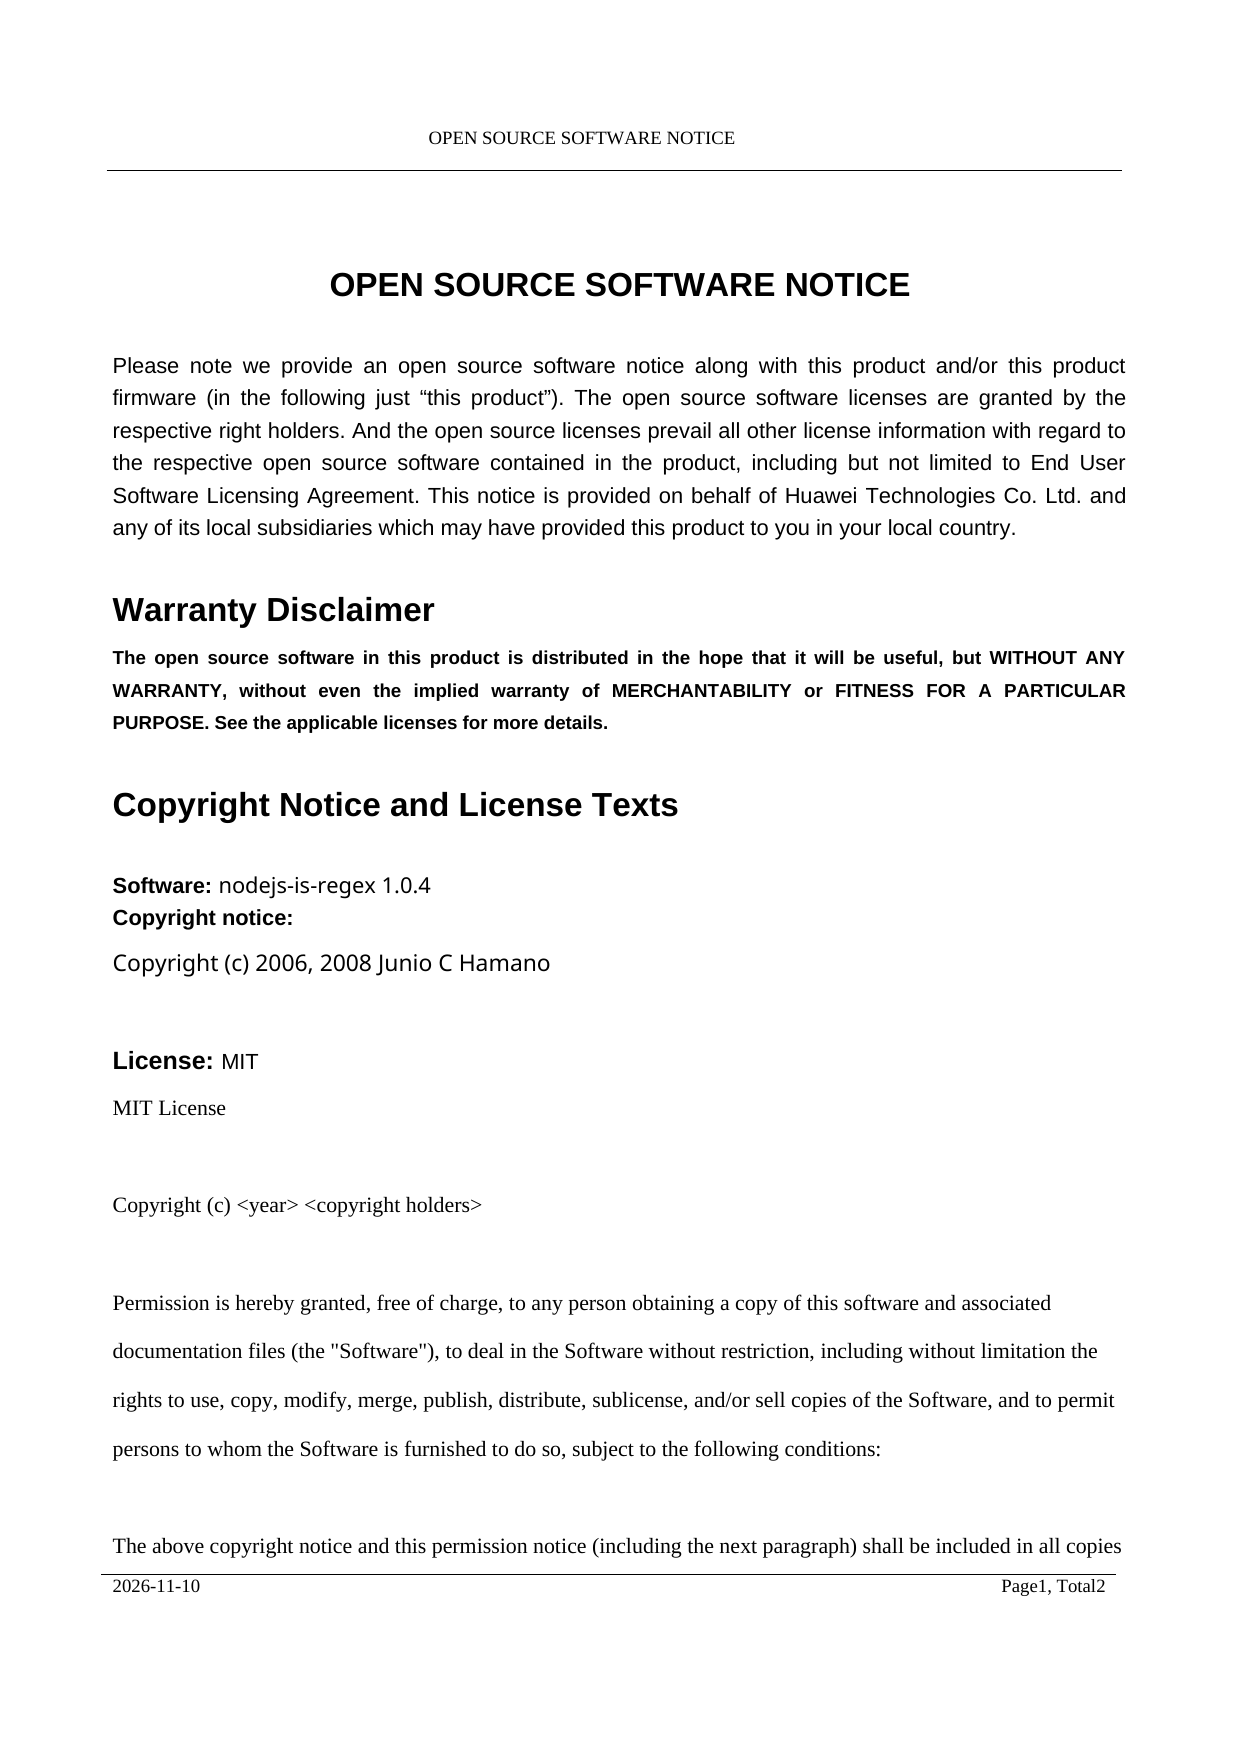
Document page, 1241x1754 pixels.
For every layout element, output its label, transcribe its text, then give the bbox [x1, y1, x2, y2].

text The open source software in this product is distributed in the hope that it will be useful, but WITHOUT ANY WARRANTY, without even the implied warranty of MERCHANTABILITY or FITNESS FOR A PARTICULAR PURPOSE. See the applicable licenses for more details. [112, 641, 1128, 739]
text Copyright (c) 2006, 2008 Junio C Hamano [112, 947, 1128, 1028]
text Copyright notice: [112, 901, 1128, 934]
text Please note we provide an open source software notice along with this product and/or this product firmware (in the following just “this product”). The open source software licenses are granted by the respective right holders. And the open source licenses prevail all other license information with regard to the respective open source software contained in the product, including but not limited to End User Software Licensing Agreement. This notice is provided on behalf of Huawei Technologies Co. Ltd. and any of its local subsidiaries which may have provided this product to you in your local country. [112, 349, 1128, 544]
text Copyright Notice and License Texts [112, 771, 1128, 836]
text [112, 1091, 1128, 1562]
text Warranty Disclaimer [112, 576, 1128, 641]
text Software: nodejs-is-regex 1.0.4 [112, 869, 1128, 901]
text License: MIT [112, 1044, 1128, 1077]
text OPEN SOURCE SOFTWARE NOTICE [112, 251, 1128, 316]
